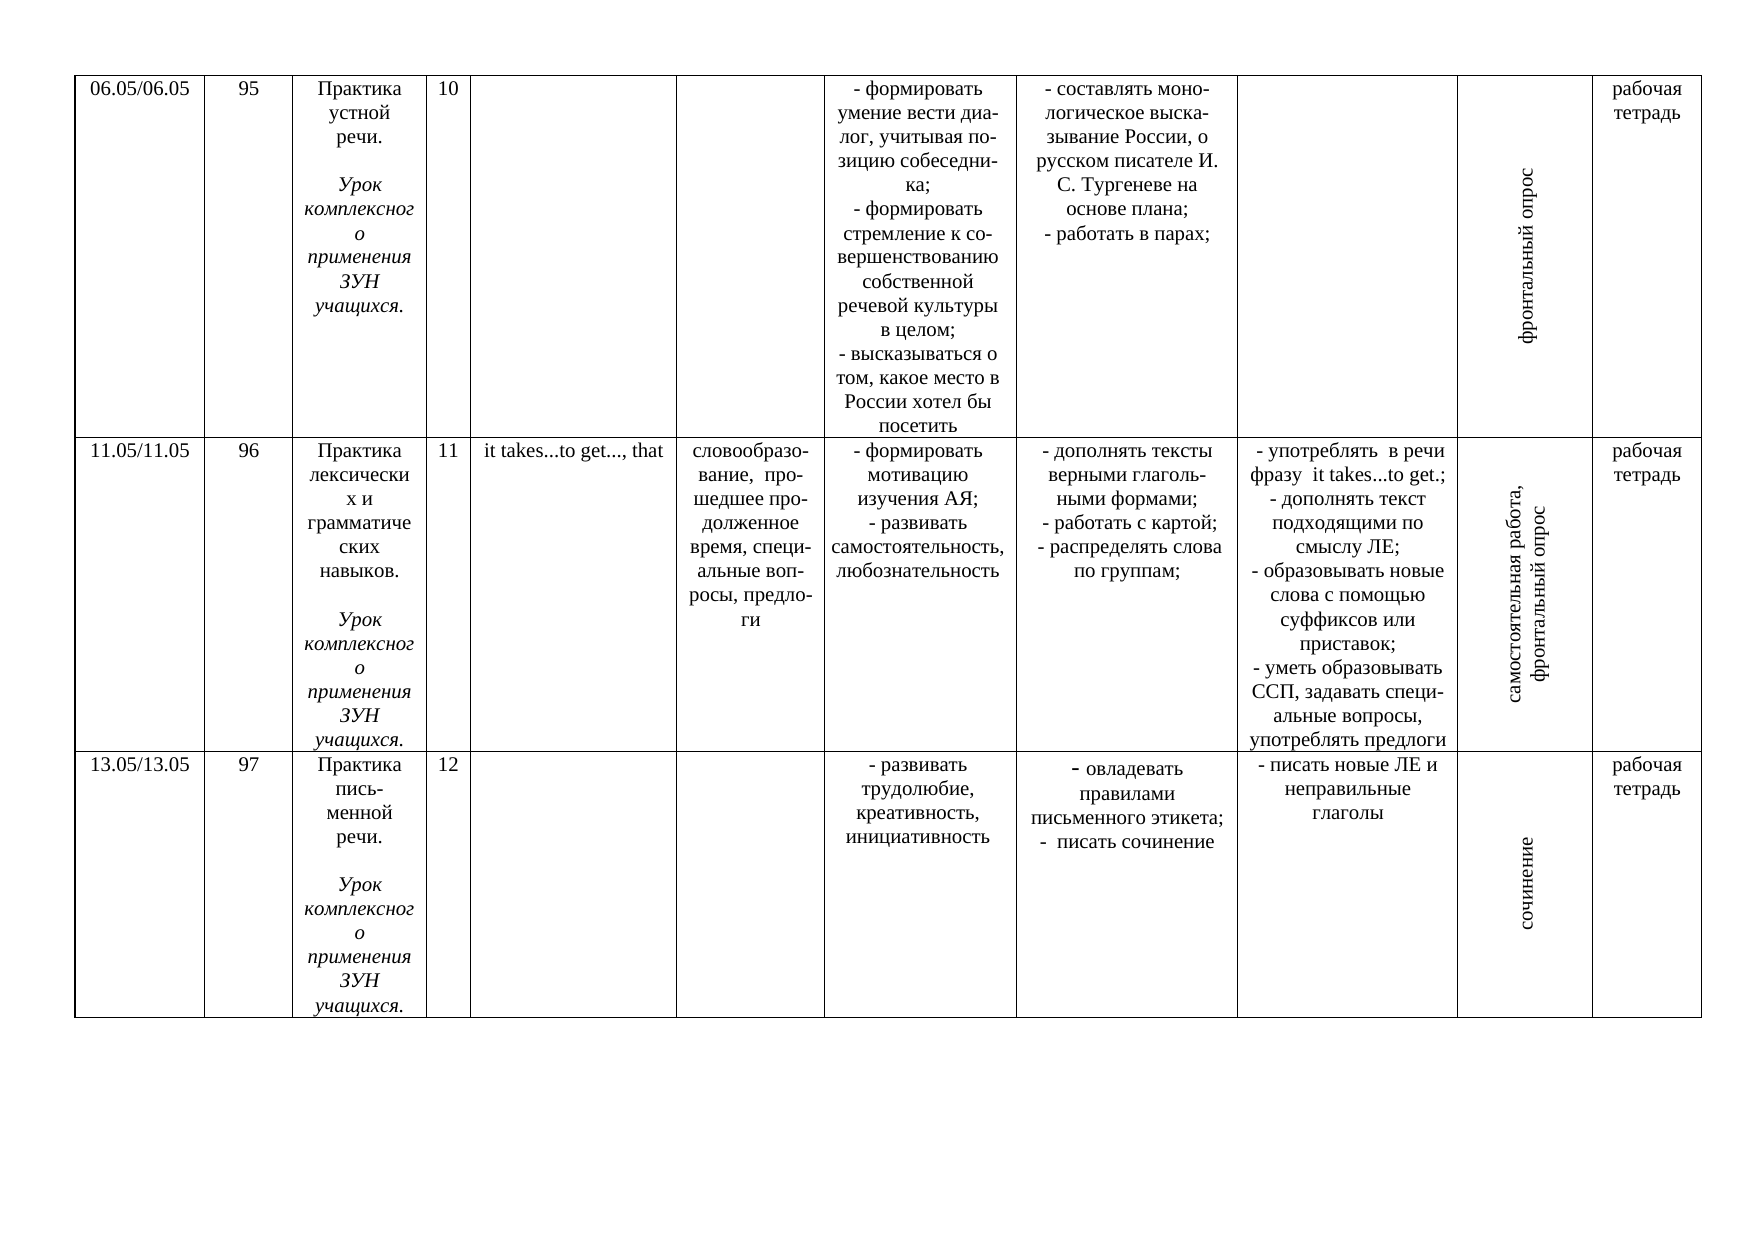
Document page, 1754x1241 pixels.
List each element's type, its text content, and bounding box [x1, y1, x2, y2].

table_cell [1238, 76, 1457, 437]
table_cell [677, 752, 824, 1017]
table_cell [677, 76, 824, 437]
table_cell - составлять моно-логическое выска-зывание России, о русском писателе И. С. Тургеневе на основе плана; - работать в парах; [1017, 76, 1237, 437]
table_cell it takes...to get..., that [471, 438, 676, 751]
table_cell Практика лексических и грамматических навыков. Урок комплексного применения ЗУН учащихся. [293, 438, 426, 751]
table_cell 12 [427, 752, 470, 1017]
table_cell - развивать трудолюбие, креативность, инициативность [825, 752, 1016, 1017]
table_cell рабочая тетрадь [1593, 752, 1701, 1017]
table_cell [471, 76, 676, 437]
table_cell 11.05/11.05 [76, 438, 204, 751]
table_cell сочинение [1458, 752, 1592, 1017]
table_cell 11 [427, 438, 470, 751]
table_cell рабочая тетрадь [1593, 76, 1701, 437]
table_cell фронтальный опрос [1458, 76, 1592, 437]
table_cell 13.05/13.05 [76, 752, 204, 1017]
table_cell - дополнять тексты верными глаголь-ными формами; - работать с картой; - распределять слова по группам; [1017, 438, 1237, 751]
table_cell - формировать мотивацию изучения АЯ; - развивать самостоятельность, любознательность [825, 438, 1016, 751]
table_cell Практика устной речи. Урок комплексного применения ЗУН учащихся. [293, 76, 426, 437]
table_cell 96 [205, 438, 292, 751]
table_cell - формировать умение вести диа-лог, учитывая по-зицию собеседни-ка; - формировать стремление к со-вершенствованию собственной речевой культуры в целом; - высказываться о том, какое место в России хотел бы посетить [825, 76, 1016, 437]
table_cell 97 [205, 752, 292, 1017]
table_cell - писать новые ЛЕ и неправильные глаголы [1238, 752, 1457, 1017]
table_cell словообразо-вание, про-шедшее про-долженное время, специ-альные воп-росы, предло-ги [677, 438, 824, 751]
table_cell Практика пись-менной речи. Урок комплексного применения ЗУН учащихся. [293, 752, 426, 1017]
table_cell 06.05/06.05 [76, 76, 204, 437]
table_cell самостоятельная работа, фронтальный опрос [1458, 438, 1592, 751]
table_cell [471, 752, 676, 1017]
table_cell рабочая тетрадь [1593, 438, 1701, 751]
table_cell - употреблять в речи фразу it takes...to get.; - дополнять текст подходящими по смыслу ЛЕ; - образовывать новые слова с помощью суффиксов или приставок; - уметь образовывать ССП, задавать специ-альные вопросы, употреблять предлоги [1238, 438, 1457, 751]
table_cell - овладевать правилами письменного этикета; - писать сочинение [1017, 752, 1237, 1017]
table_cell 10 [427, 76, 470, 437]
table_cell 95 [205, 76, 292, 437]
